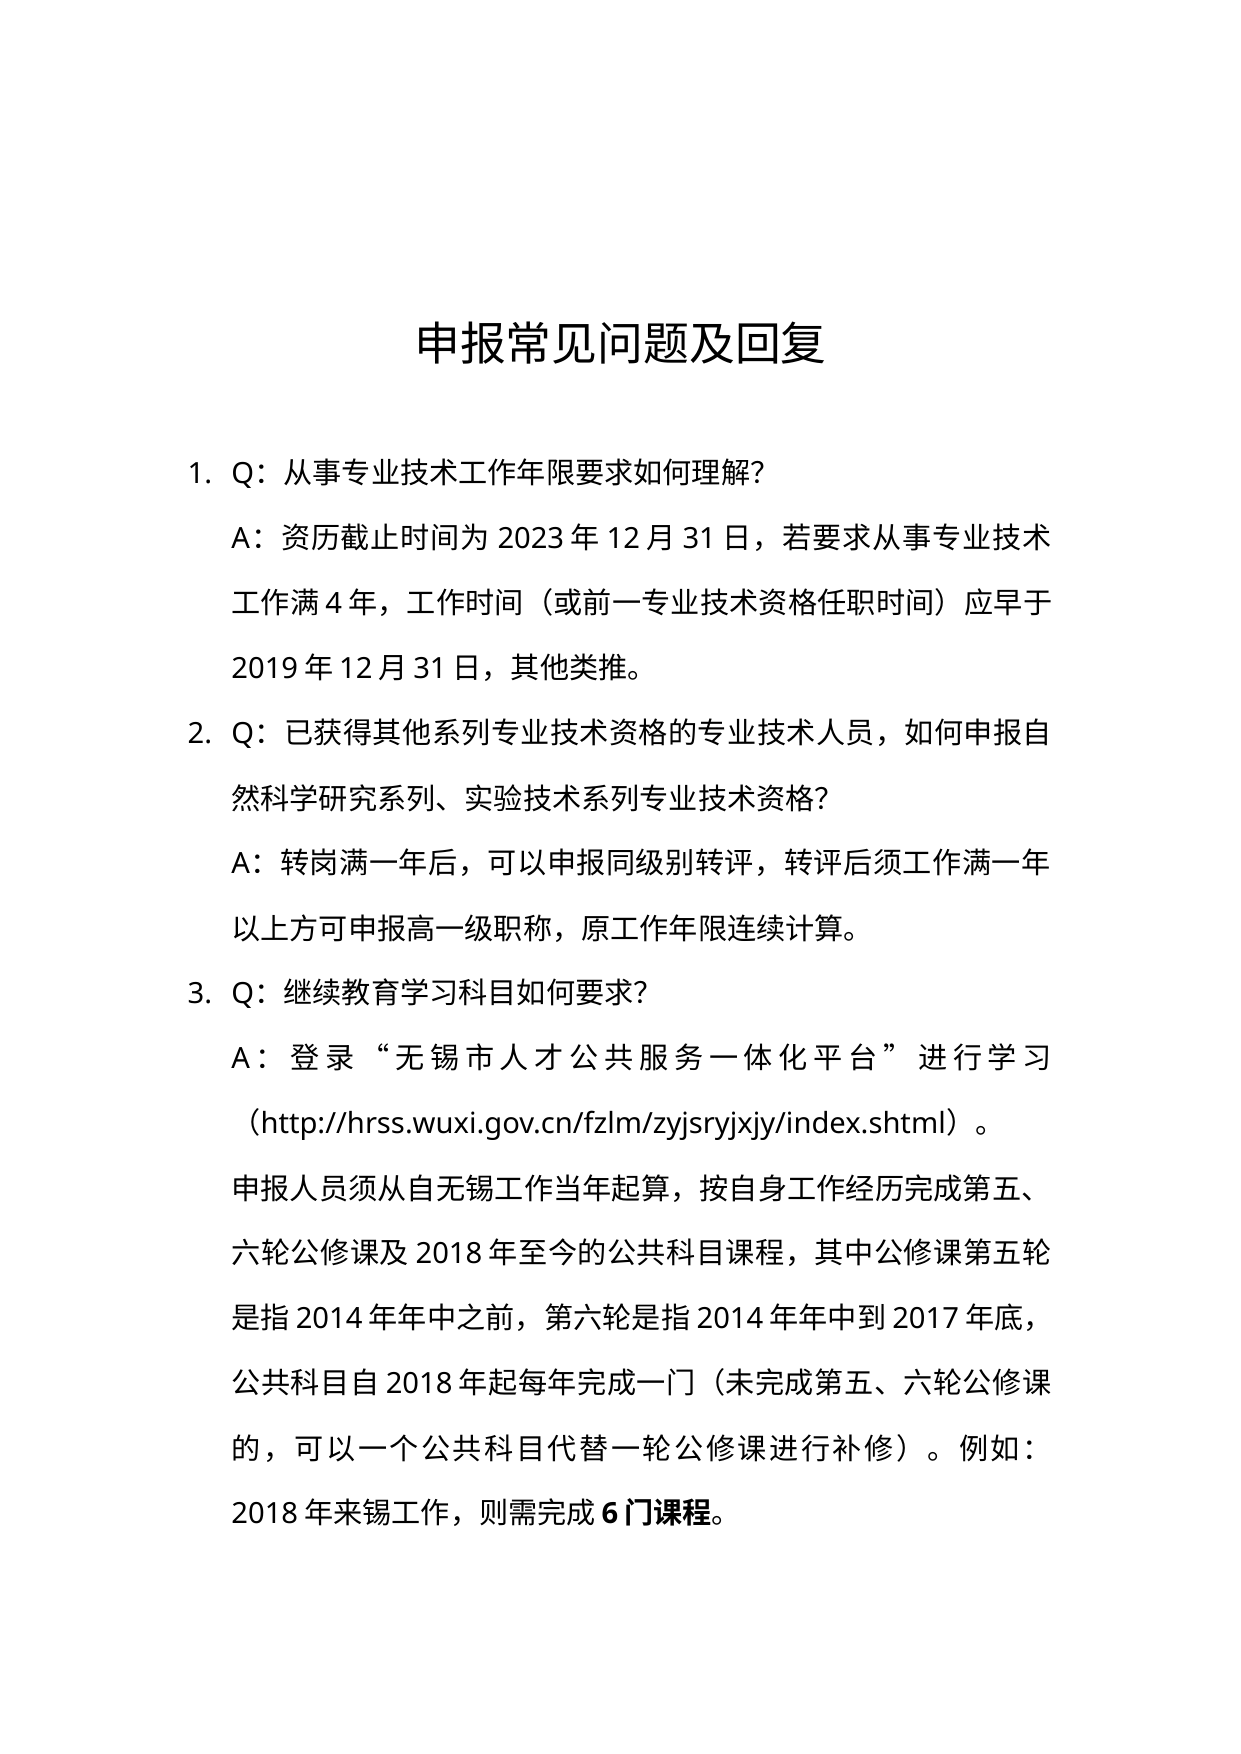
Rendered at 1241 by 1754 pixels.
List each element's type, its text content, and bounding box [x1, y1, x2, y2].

list 申报人员须从自无锡工作当年起算，按自身工作经历完成第五、六轮公修课及2018年至今的公共科目课程，其中公修课第五轮是指2014年年中之前，第六轮是指2014年年中到2017年底，公共科目自2018年起每年完成一门（未完成第五、六轮公修课的，可以一个公共科目代替一轮公修课进行补修）。例如：2018年来锡工作，则需完成6门课程。 [231, 1154, 1053, 1544]
text 申报常见问题及回复 [187, 292, 1053, 389]
list Q：已获得其他系列专业技术资格的专业技术人员，如何申报自然科学研究系列、实验技术系列专业技术资格？ [187, 699, 1053, 829]
list A：转岗满一年后，可以申报同级别转评，转评后须工作满一年以上方可申报高一级职称，原工作年限连续计算。 [231, 829, 1053, 959]
list A：资历截止时间为2023年12月31日，若要求从事专业技术工作满4年，工作时间（或前一专业技术资格任职时间）应早于2019年12月31日，其他类推。 [231, 504, 1053, 699]
list A：登录“无锡市人才公共服务一体化平台”进行学习（http://hrss.wuxi.gov.cn/fzlm/zyjsryjxjy/index.shtml）。 [231, 1024, 1053, 1154]
list Q：继续教育学习科目如何要求？ [187, 959, 1053, 1024]
list Q：从事专业技术工作年限要求如何理解？ [187, 439, 1053, 504]
